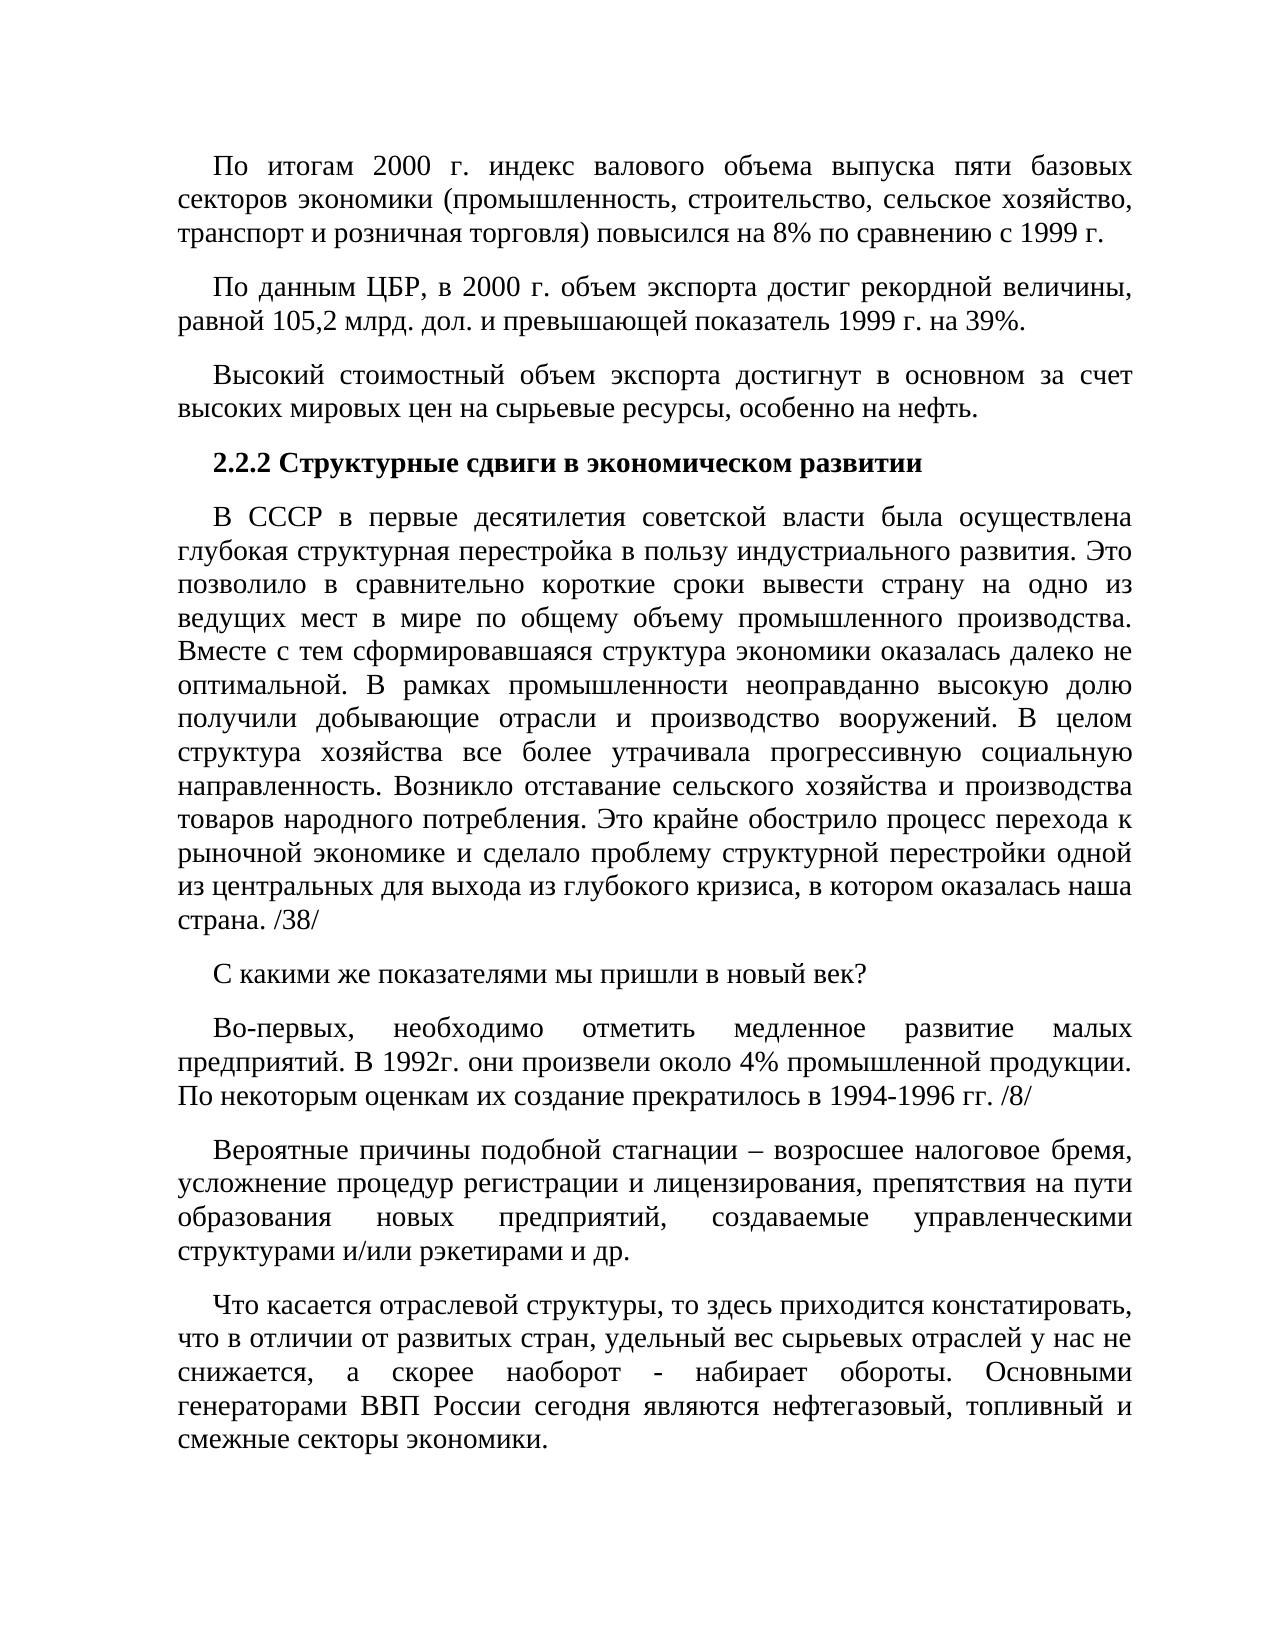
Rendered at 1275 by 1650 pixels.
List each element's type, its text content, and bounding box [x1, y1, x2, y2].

text С какими же показателями мы пришли в новый век? [177, 956, 1133, 990]
text Что касается отраслевой структуры, то здесь приходится констатировать, что в отличии от развитых стран, удельный вес сырьевых отраслей у нас не снижается, а скорее наоборот - набирает обороты. Основными генераторами ВВП России сегодня являются нефтегазовый, топливный и смежные секторы экономики. [177, 1287, 1133, 1455]
text В СССР в первые десятилетия советской власти была осуществлена глубокая структурная перестройка в пользу индустриального развития. Это позволило в сравнительно короткие сроки вывести страну на одно из ведущих мест в мире по общему объему промышленного производства. Вместе с тем сформировавшаяся структура экономики оказалась далеко не оптимальной. В рамках промышленности неоправданно высокую долю получили добывающие отрасли и производство вооружений. В целом структура хозяйства все более утрачивала прогрессивную социальную направленность. Возникло отставание сельского хозяйства и производства товаров народного потребления. Это крайне обострило процесс перехода к рыночной экономике и сделало проблему структурной перестройки одной из центральных для выхода из глубокого кризиса, в котором оказалась наша страна. /38/ [177, 499, 1133, 935]
text По итогам 2000 г. индекс валового объема выпуска пяти базовых секторов экономики (промышленность, строительство, сельское хозяйство, транспорт и розничная торговля) повысился на 8% по сравнению с 1999 г. [177, 148, 1133, 248]
text Вероятные причины подобной стагнации – возросшее налоговое бремя, усложнение процедур регистрации и лицензирования, препятствия на пути образования новых предприятий, создаваемые управленческими структурами и/или рэкетирами и др. [177, 1132, 1133, 1266]
text Высокий стоимостный объем экспорта достигнут в основном за счет высоких мировых цен на сырьевые ресурсы, особенно на нефть. [177, 357, 1133, 424]
text По данным ЦБР, в 2000 г. объем экспорта достиг рекордной величины, равной 105,2 млрд. дол. и превышающей показатель 1999 г. на 39%. [177, 269, 1133, 336]
text 2.2.2 Структурные сдвиги в экономическом развитии [177, 445, 1133, 478]
text Во-первых, необходимо отметить медленное развитие малых предприятий. В 1992г. они произвели около 4% промышленной продукции. По некоторым оценкам их создание прекратилось в 1994-1996 гг. /8/ [177, 1011, 1133, 1111]
